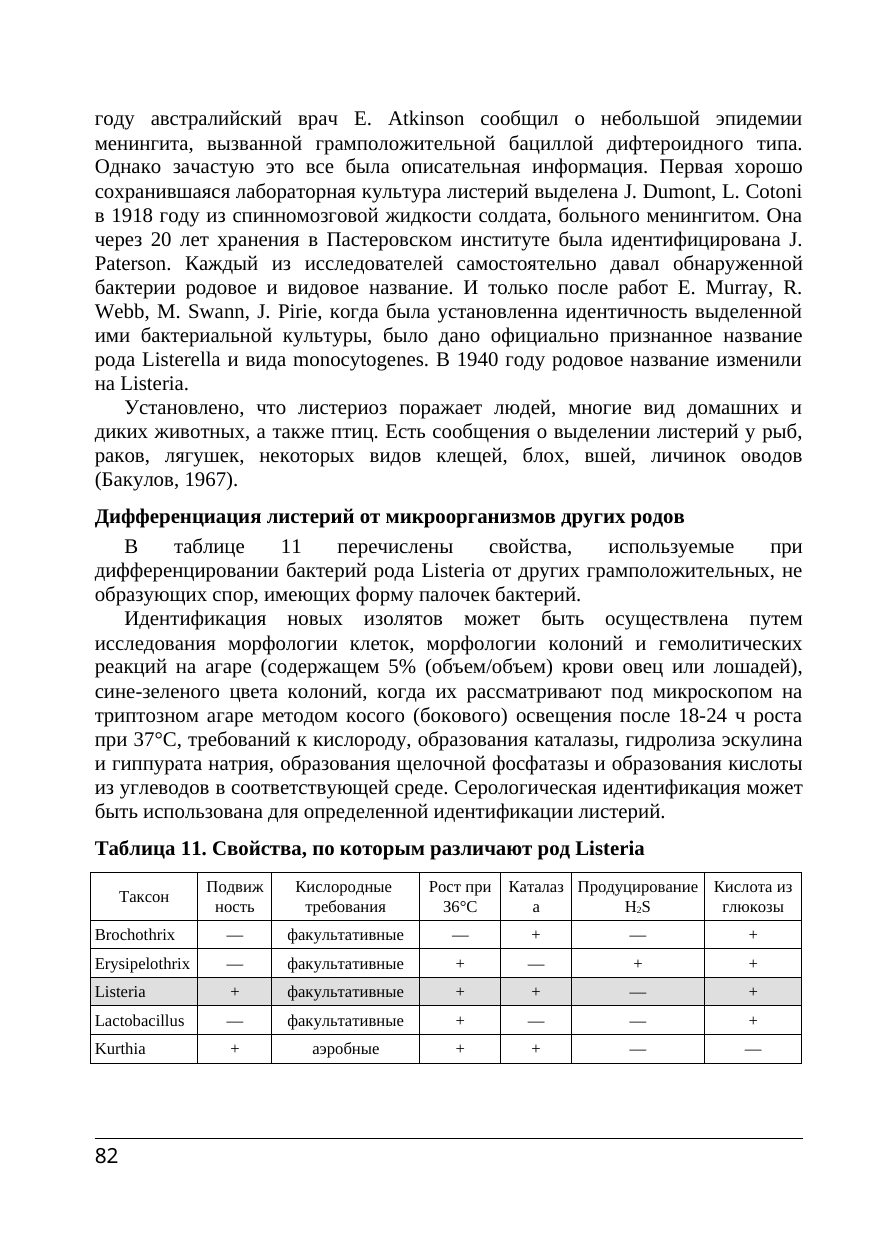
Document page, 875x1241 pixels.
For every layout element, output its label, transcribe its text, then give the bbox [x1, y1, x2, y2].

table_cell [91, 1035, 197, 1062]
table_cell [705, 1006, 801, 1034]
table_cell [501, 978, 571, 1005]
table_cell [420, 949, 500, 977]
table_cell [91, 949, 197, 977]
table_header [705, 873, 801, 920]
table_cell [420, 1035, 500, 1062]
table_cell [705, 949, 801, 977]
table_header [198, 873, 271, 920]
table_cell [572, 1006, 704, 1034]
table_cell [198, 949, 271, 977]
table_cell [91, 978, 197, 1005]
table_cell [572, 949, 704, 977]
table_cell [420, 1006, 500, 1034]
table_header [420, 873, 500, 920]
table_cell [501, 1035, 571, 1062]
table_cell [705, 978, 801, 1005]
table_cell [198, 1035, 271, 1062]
subtitle Дифференциация листерий от микроорганизмов других родов [94, 504, 803, 528]
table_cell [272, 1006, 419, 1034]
text Идентификация новых изолятов может быть осуществлена путем исследования морфологии клеток, морфологии колоний и гемолитических реакций на агаре (содержащем 5% (объем/объем) крови овец или лошадей), сине-зеленого цвета колоний, когда их рассматривают под микроскопом на триптозном агаре методом косого (бокового) освещения после 18-24 ч роста при 37°С, требований к кислороду, образования каталазы, гидролиза эскулина и гиппурата натрия, образования щелочной фосфатазы и образования кислоты из углеводов в соответствующей среде. Серологическая идентификация может быть использована для определенной идентификации листерий. [94, 606, 803, 823]
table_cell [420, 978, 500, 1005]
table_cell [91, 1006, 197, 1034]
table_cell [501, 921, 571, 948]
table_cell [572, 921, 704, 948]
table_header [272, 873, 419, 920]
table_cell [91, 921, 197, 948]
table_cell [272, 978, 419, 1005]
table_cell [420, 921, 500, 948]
text В таблице 11 перечислены свойства, используемые при дифференцировании бактерий рода Listeria от других грамположительных, не образующих спор, имеющих форму палочек бактерий. [94, 534, 803, 606]
text Установлено, что листериоз поражает людей, многие вид домашних и диких животных, а также птиц. Есть сообщения о выделении листерий у рыб, раков, лягушек, некоторых видов клещей, блох, вшей, личинок оводов (Бакулов, 1967). [94, 395, 803, 491]
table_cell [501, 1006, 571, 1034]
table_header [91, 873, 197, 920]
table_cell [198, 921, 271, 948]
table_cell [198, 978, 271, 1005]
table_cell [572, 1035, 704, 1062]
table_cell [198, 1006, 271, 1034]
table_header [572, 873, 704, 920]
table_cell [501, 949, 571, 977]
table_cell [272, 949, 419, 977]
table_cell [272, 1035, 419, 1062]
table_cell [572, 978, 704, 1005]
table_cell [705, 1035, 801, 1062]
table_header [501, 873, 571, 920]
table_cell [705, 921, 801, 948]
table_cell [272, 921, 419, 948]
